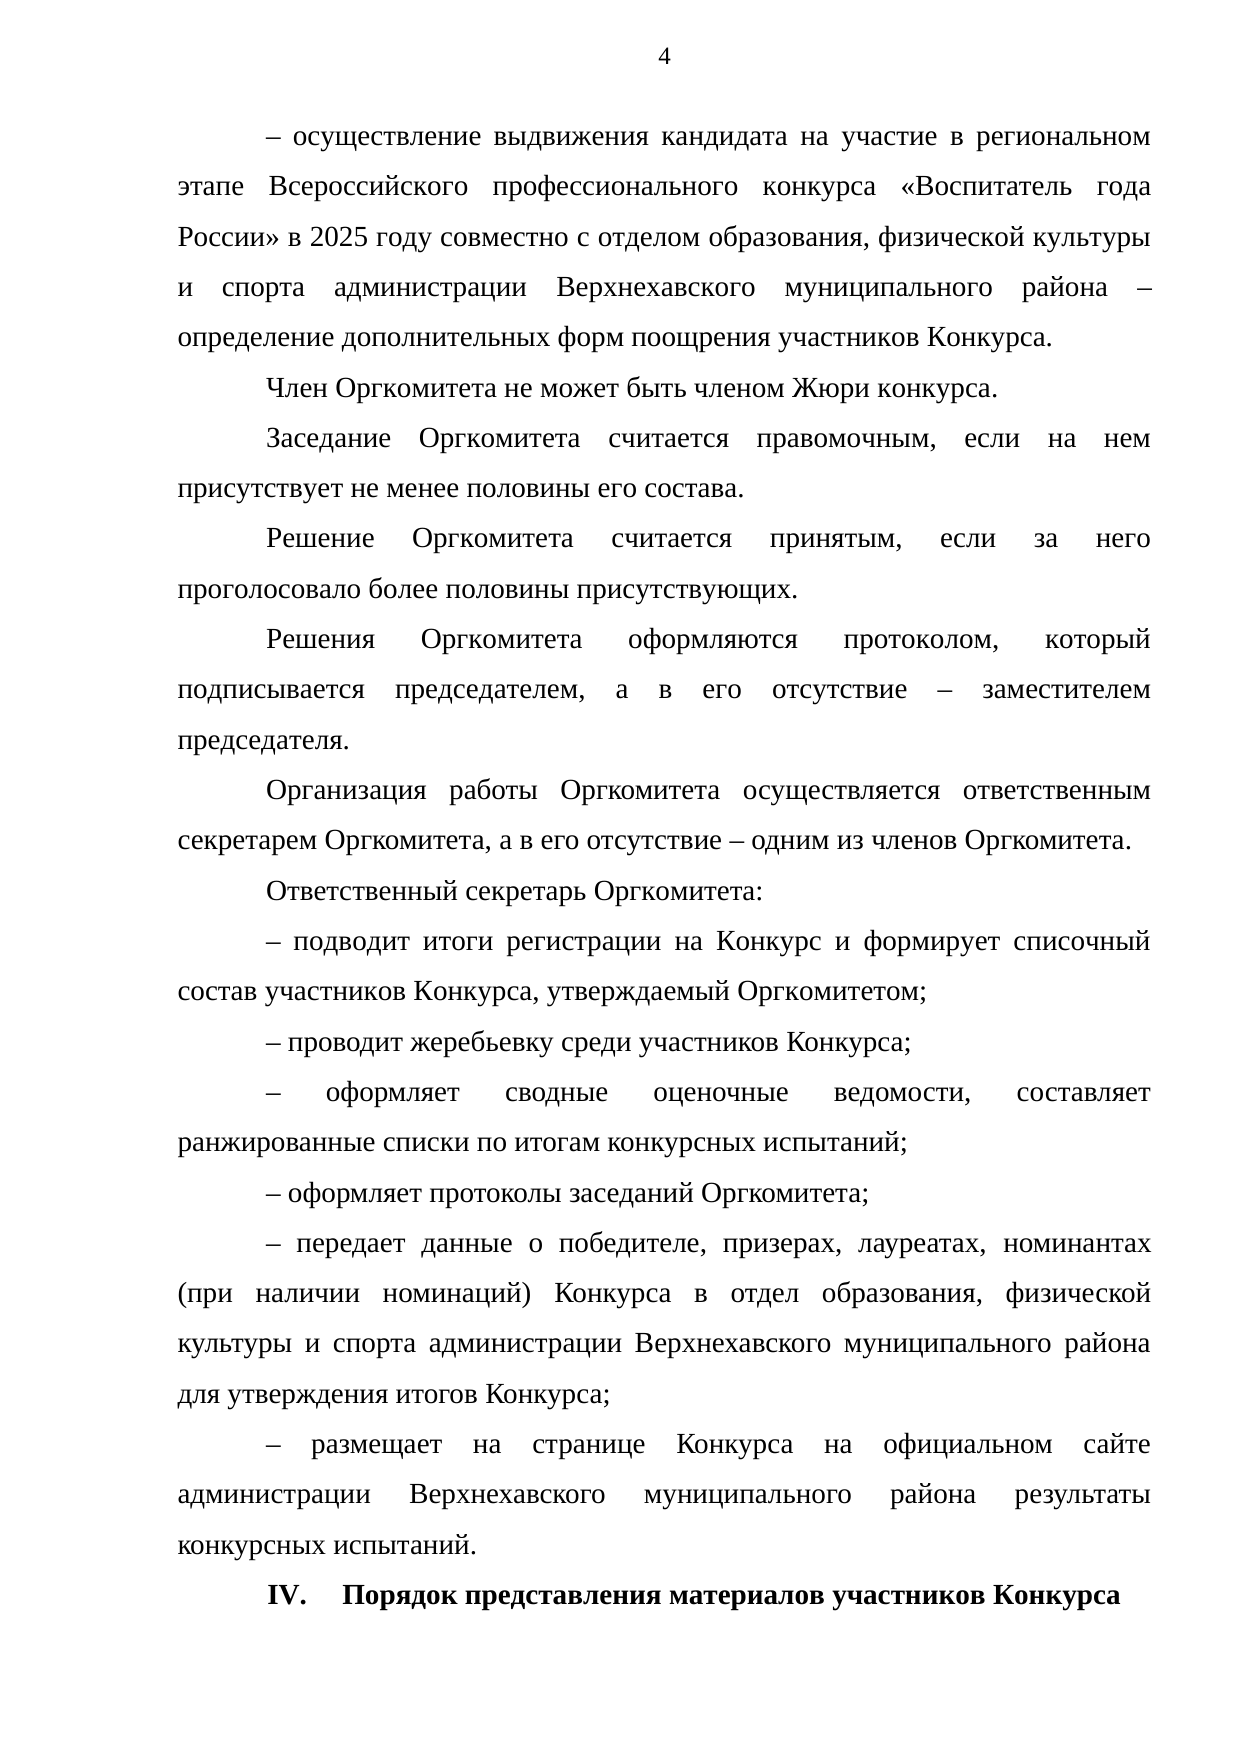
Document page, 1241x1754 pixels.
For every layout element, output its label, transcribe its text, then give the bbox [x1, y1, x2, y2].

text Заседание Оргкомитета считается правомочным, если на нем присутствует не менее половины его состава. [177, 420, 1152, 504]
text – подводит итоги регистрации на Конкурс и формирует списочный состав участников Конкурса, утверждаемый Оргкомитетом; [177, 923, 1152, 1007]
text Организация работы Оргкомитета осуществляется ответственным секретарем Оргкомитета, а в его отсутствие – одним из членов Оргкомитета. [177, 772, 1152, 856]
text Ответственный секретарь Оргкомитета: [177, 873, 1152, 906]
text Решения Оргкомитета оформляются протоколом, который подписывается председателем, а в его отсутствие – заместителем председателя. [177, 621, 1152, 755]
text Член Оргкомитета не может быть членом Жюри конкурса. [177, 370, 1152, 403]
text – проводит жеребьевку среди участников Конкурса; [177, 1024, 1152, 1057]
text – передает данные о победителе, призерах, лауреатах, номинантах (при наличии номинаций) Конкурса в отдел образования, физической культуры и спорта администрации Верхнехавского муниципального района для утверждения итогов Конкурса; [177, 1225, 1152, 1409]
text – размещает на странице Конкурса на официальном сайте администрации Верхнехавского муниципального района результаты конкурсных испытаний. [177, 1426, 1152, 1560]
text – оформляет протоколы заседаний Оргкомитета; [177, 1175, 1152, 1208]
text – осуществление выдвижения кандидата на участие в региональном этапе Всероссийского профессионального конкурса «Воспитатель года России» в 2025 году совместно с отделом образования, физической культуры и спорта администрации Верхнехавского муниципального района – определение дополнительных форм поощрения участников Конкурса. [177, 118, 1152, 353]
text – оформляет сводные оценочные ведомости, составляет ранжированные списки по итогам конкурсных испытаний; [177, 1074, 1152, 1158]
subtitle Порядок представления материалов участников Конкурса [236, 1577, 1152, 1611]
text Решение Оргкомитета считается принятым, если за него проголосовало более половины присутствующих. [177, 521, 1152, 604]
